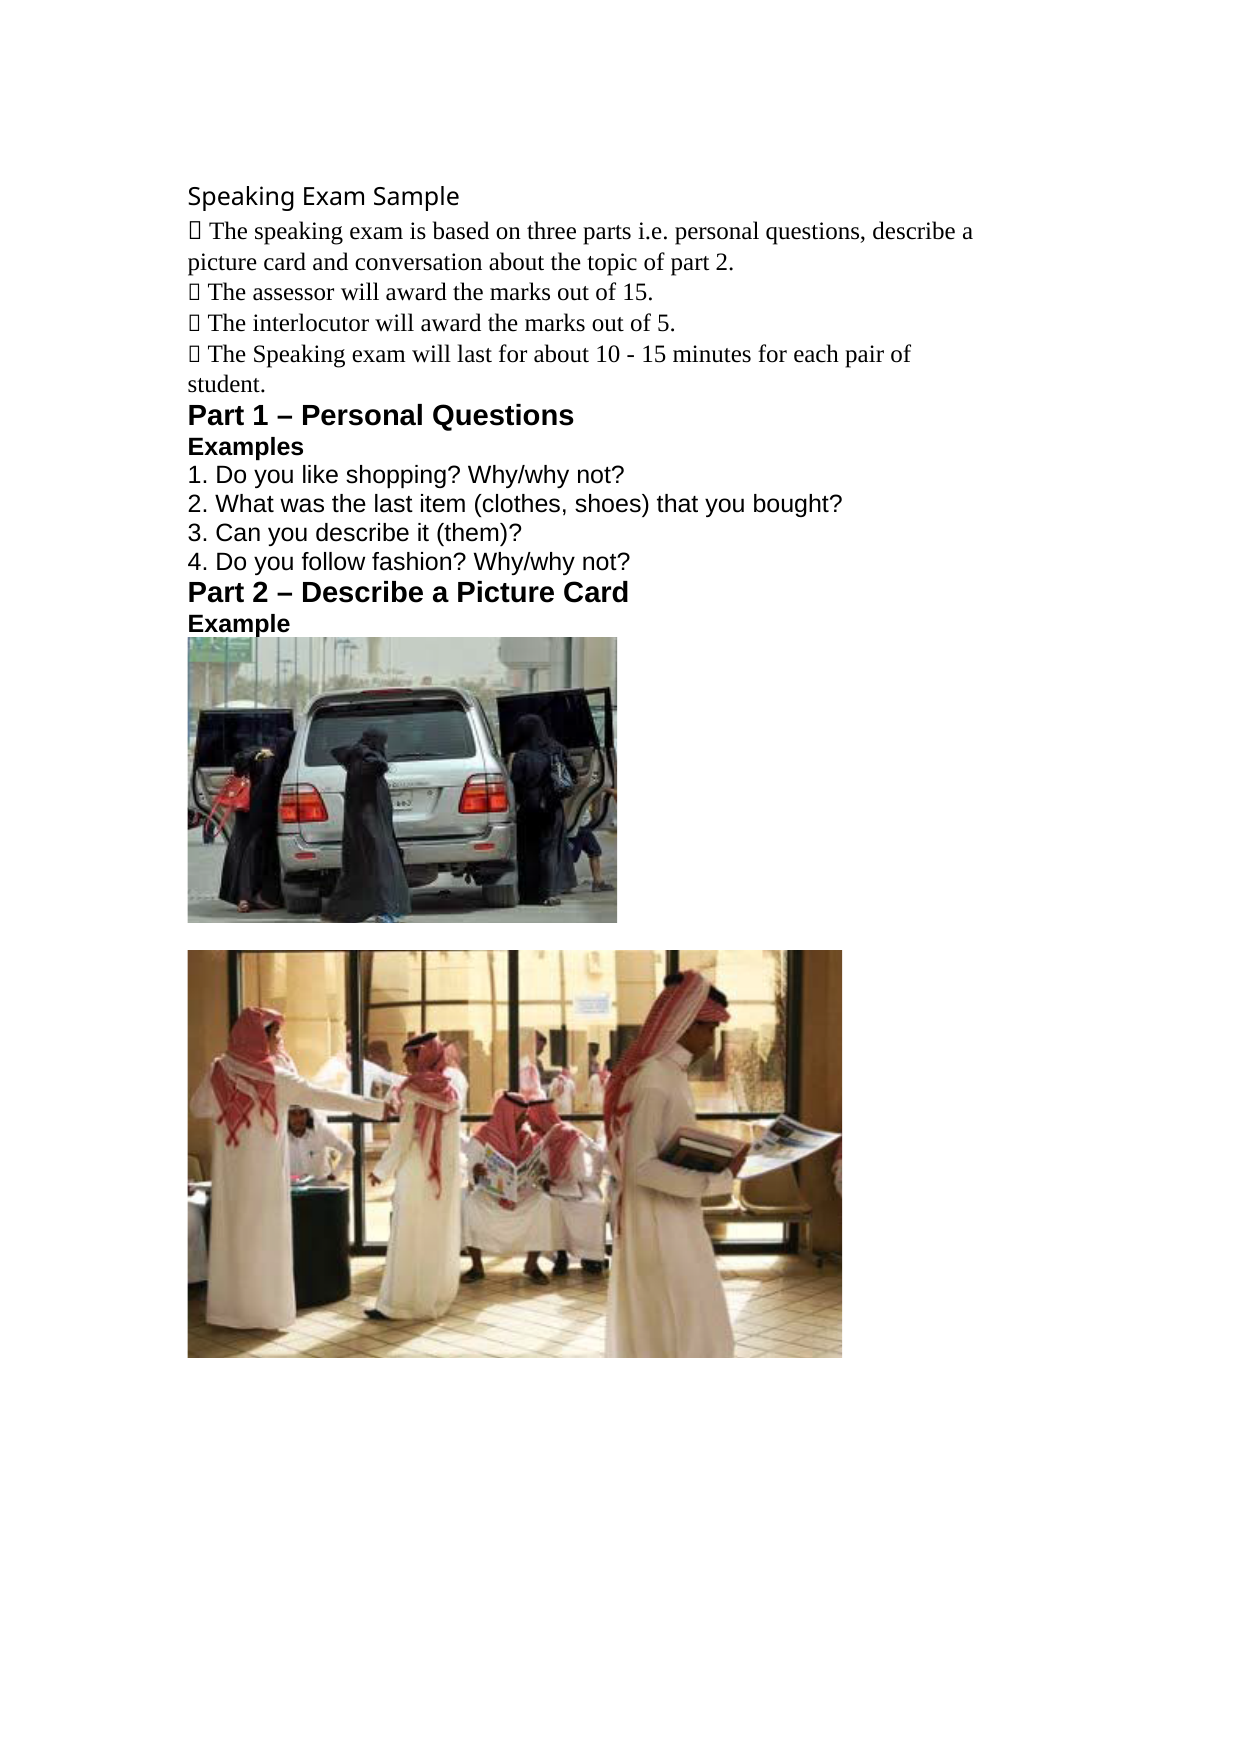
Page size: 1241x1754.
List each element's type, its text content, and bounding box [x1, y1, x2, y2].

text  The assessor will award the marks out of 15. [187, 276, 1053, 307]
text  The Speaking exam will last for about 10 - 15 minutes for each pair of [187, 338, 1053, 369]
text Examples [187, 432, 1053, 460]
text student. [187, 369, 1053, 398]
text Example [187, 609, 1053, 638]
text picture card and conversation about the topic of part 2. [187, 247, 1053, 276]
text  The speaking exam is based on three parts i.e. personal questions, describe a [187, 213, 1053, 247]
text 1. Do you like shopping? Why/why not? [187, 460, 1053, 489]
text 2. What was the last item (clothes, shoes) that you bought? [187, 489, 1053, 518]
text 3. Can you describe it (them)? [187, 518, 1053, 547]
text  The interlocutor will award the marks out of 5. [187, 307, 1053, 338]
text Part 1 – Personal Questions [187, 398, 1053, 432]
text 4. Do you follow fashion? Why/why not? [187, 547, 1053, 575]
text Speaking Exam Sample [187, 179, 1053, 213]
text Part 2 – Describe a Picture Card [187, 575, 1053, 609]
